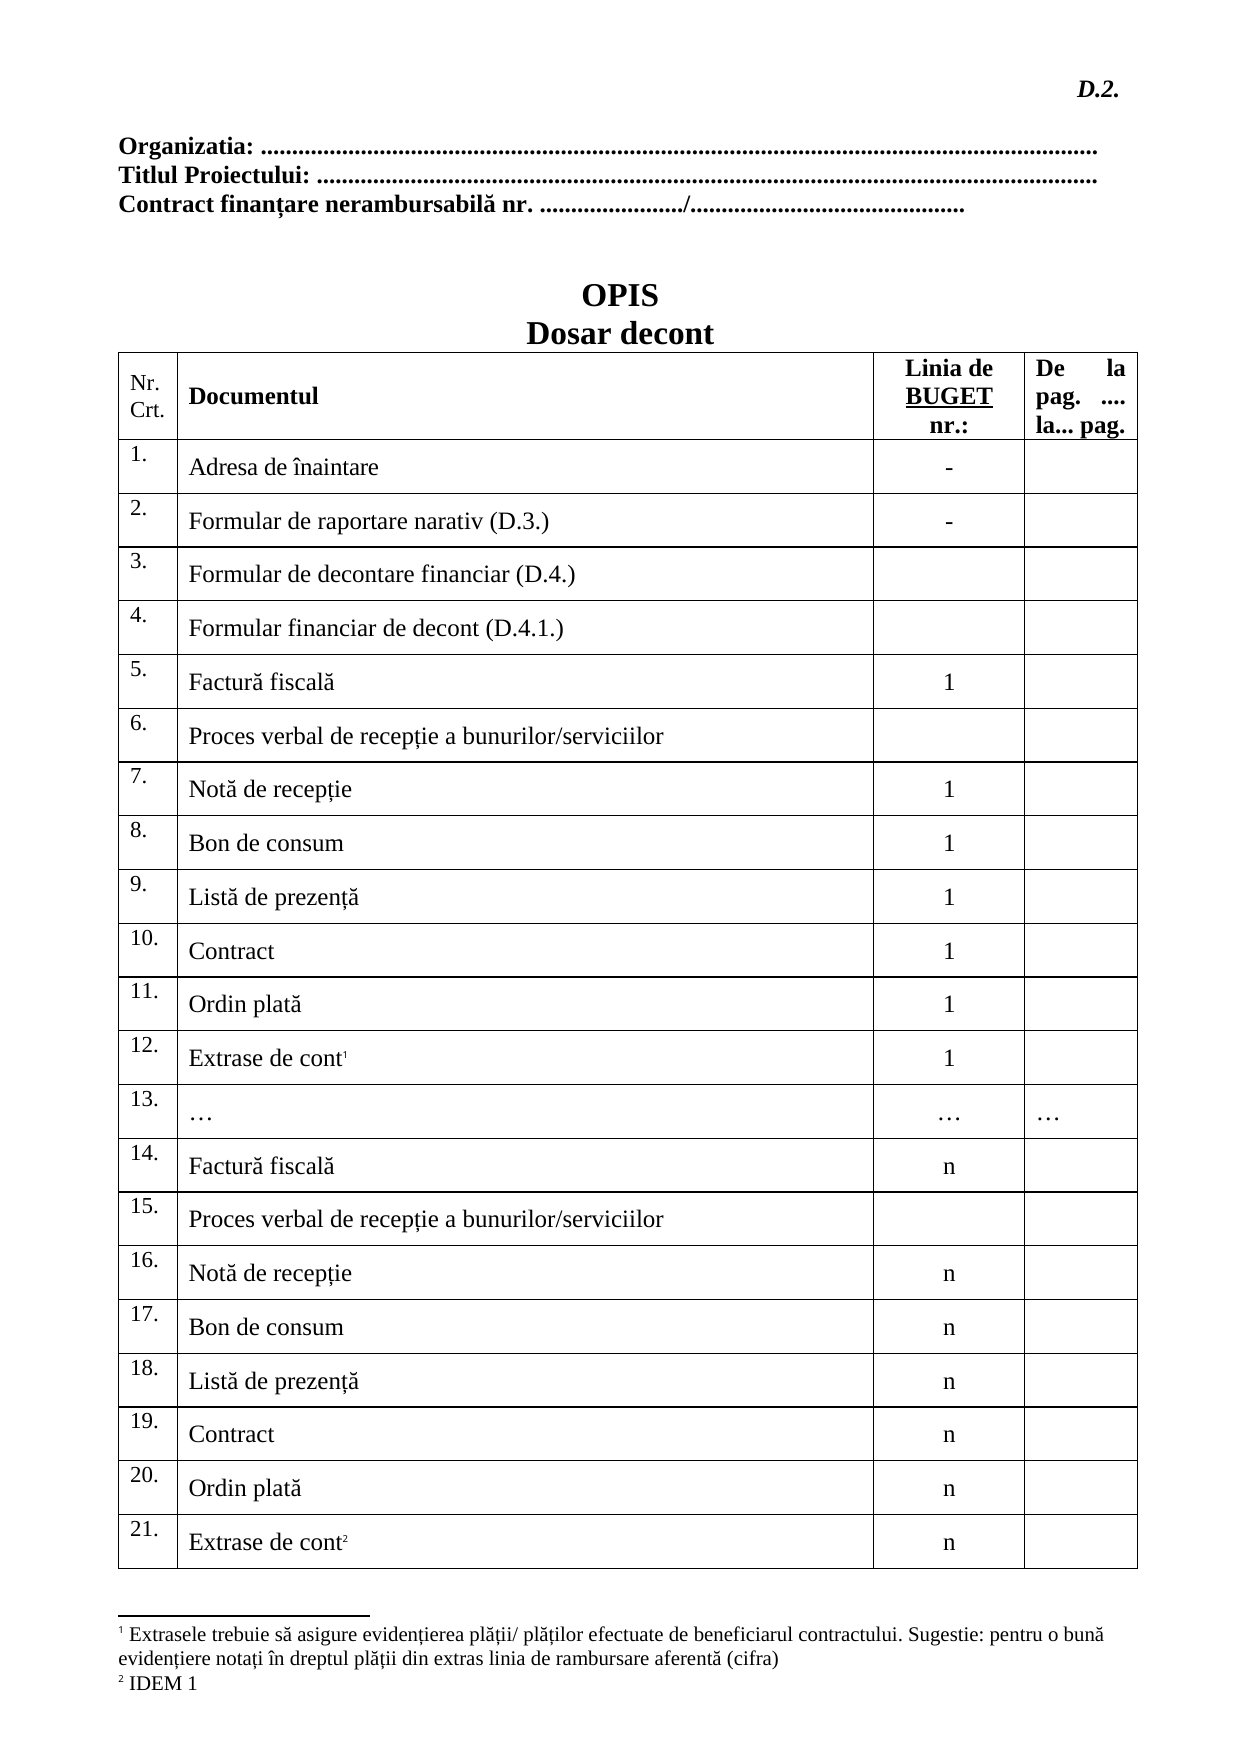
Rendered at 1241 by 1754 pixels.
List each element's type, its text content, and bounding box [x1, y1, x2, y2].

table_cell [1025, 1246, 1137, 1299]
table_cell [119, 548, 177, 600]
table_cell [119, 924, 177, 976]
table_cell [119, 1461, 177, 1514]
table_cell [119, 1354, 177, 1406]
table_cell [1025, 978, 1137, 1030]
table_cell Factură fiscală [178, 1139, 873, 1191]
table_cell n [874, 1408, 1024, 1460]
table_cell [1025, 924, 1137, 976]
table_cell [119, 1139, 177, 1191]
table_cell Ordin plată [178, 1461, 873, 1514]
table_cell Notă de recepție [178, 1246, 873, 1299]
table_cell [1025, 1300, 1137, 1353]
table_cell [1025, 1139, 1137, 1191]
table_cell n [874, 1515, 1024, 1568]
table_cell Contract [178, 924, 873, 976]
table_cell [119, 870, 177, 923]
table_cell [119, 1515, 177, 1568]
table_cell [119, 1246, 177, 1299]
table_cell Bon de consum [178, 1300, 873, 1353]
table_cell [874, 601, 1024, 654]
table_cell n [874, 1354, 1024, 1406]
table_cell Ordin plată [178, 978, 873, 1030]
table_cell [119, 1300, 177, 1353]
table_cell 1 [874, 870, 1024, 923]
table_cell Factură fiscală [178, 655, 873, 708]
text OPIS [118, 275, 1122, 313]
table_cell [1025, 1354, 1137, 1406]
table_cell [1025, 548, 1137, 600]
table_cell n [874, 1246, 1024, 1299]
table_cell - [874, 440, 1024, 493]
table_cell Extrase de cont [178, 1515, 873, 1568]
table_cell [1025, 1031, 1137, 1084]
table_cell [1025, 1461, 1137, 1514]
table_cell Notă de recepție [178, 763, 873, 815]
table_cell 1 [874, 655, 1024, 708]
table_cell [1025, 494, 1137, 546]
table_cell [1025, 709, 1137, 761]
table_cell [1025, 763, 1137, 815]
table_cell [1025, 655, 1137, 708]
table_cell [119, 494, 177, 546]
table_cell [119, 1085, 177, 1138]
table_cell [119, 1031, 177, 1084]
table_cell n [874, 1300, 1024, 1353]
table_cell [119, 978, 177, 1030]
table_cell 1 [874, 924, 1024, 976]
table_header Linia de BUGET nr.: [874, 353, 1024, 439]
table_cell Extrase de cont [178, 1031, 873, 1084]
table_cell [1025, 816, 1137, 869]
table_cell Proces verbal de recepție a bunurilor/serviciilor [178, 1193, 873, 1245]
table_cell [119, 1408, 177, 1460]
table_cell [1025, 601, 1137, 654]
table_cell [119, 601, 177, 654]
table_cell [1025, 1515, 1137, 1568]
table_cell 1 [874, 816, 1024, 869]
table_cell Listă de prezență [178, 1354, 873, 1406]
table_cell … [1025, 1085, 1137, 1138]
table_cell [874, 1193, 1024, 1245]
table_header Documentul [178, 353, 873, 439]
table_cell Formular financiar de decont (D.4.1.) [178, 601, 873, 654]
table_cell [119, 1193, 177, 1245]
table_cell 1 [874, 978, 1024, 1030]
table_cell … [874, 1085, 1024, 1138]
table_cell Adresa de înaintare [178, 440, 873, 493]
table_cell [119, 763, 177, 815]
table_cell [1025, 1193, 1137, 1245]
table_cell Contract [178, 1408, 873, 1460]
table_header De la pag. .... la... pag. [1025, 353, 1137, 439]
text Dosar decont [118, 313, 1122, 352]
table_cell Listă de prezență [178, 870, 873, 923]
table_cell - [874, 494, 1024, 546]
table_cell [874, 709, 1024, 761]
table_cell Bon de consum [178, 816, 873, 869]
table_cell [119, 655, 177, 708]
table_cell [874, 548, 1024, 600]
table_cell Formular de raportare narativ (D.3.) [178, 494, 873, 546]
table_cell [1025, 1408, 1137, 1460]
table_cell 1 [874, 1031, 1024, 1084]
table_cell … [178, 1085, 873, 1138]
table_cell [119, 816, 177, 869]
table_cell [119, 440, 177, 493]
table_cell 1 [874, 763, 1024, 815]
table_cell Proces verbal de recepție a bunurilor/serviciilor [178, 709, 873, 761]
table_cell Formular de decontare financiar (D.4.) [178, 548, 873, 600]
table_cell n [874, 1139, 1024, 1191]
table_cell [1025, 870, 1137, 923]
table_cell [119, 709, 177, 761]
table_cell [1025, 440, 1137, 493]
table_cell n [874, 1461, 1024, 1514]
table_header Nr. Crt. [119, 353, 177, 439]
